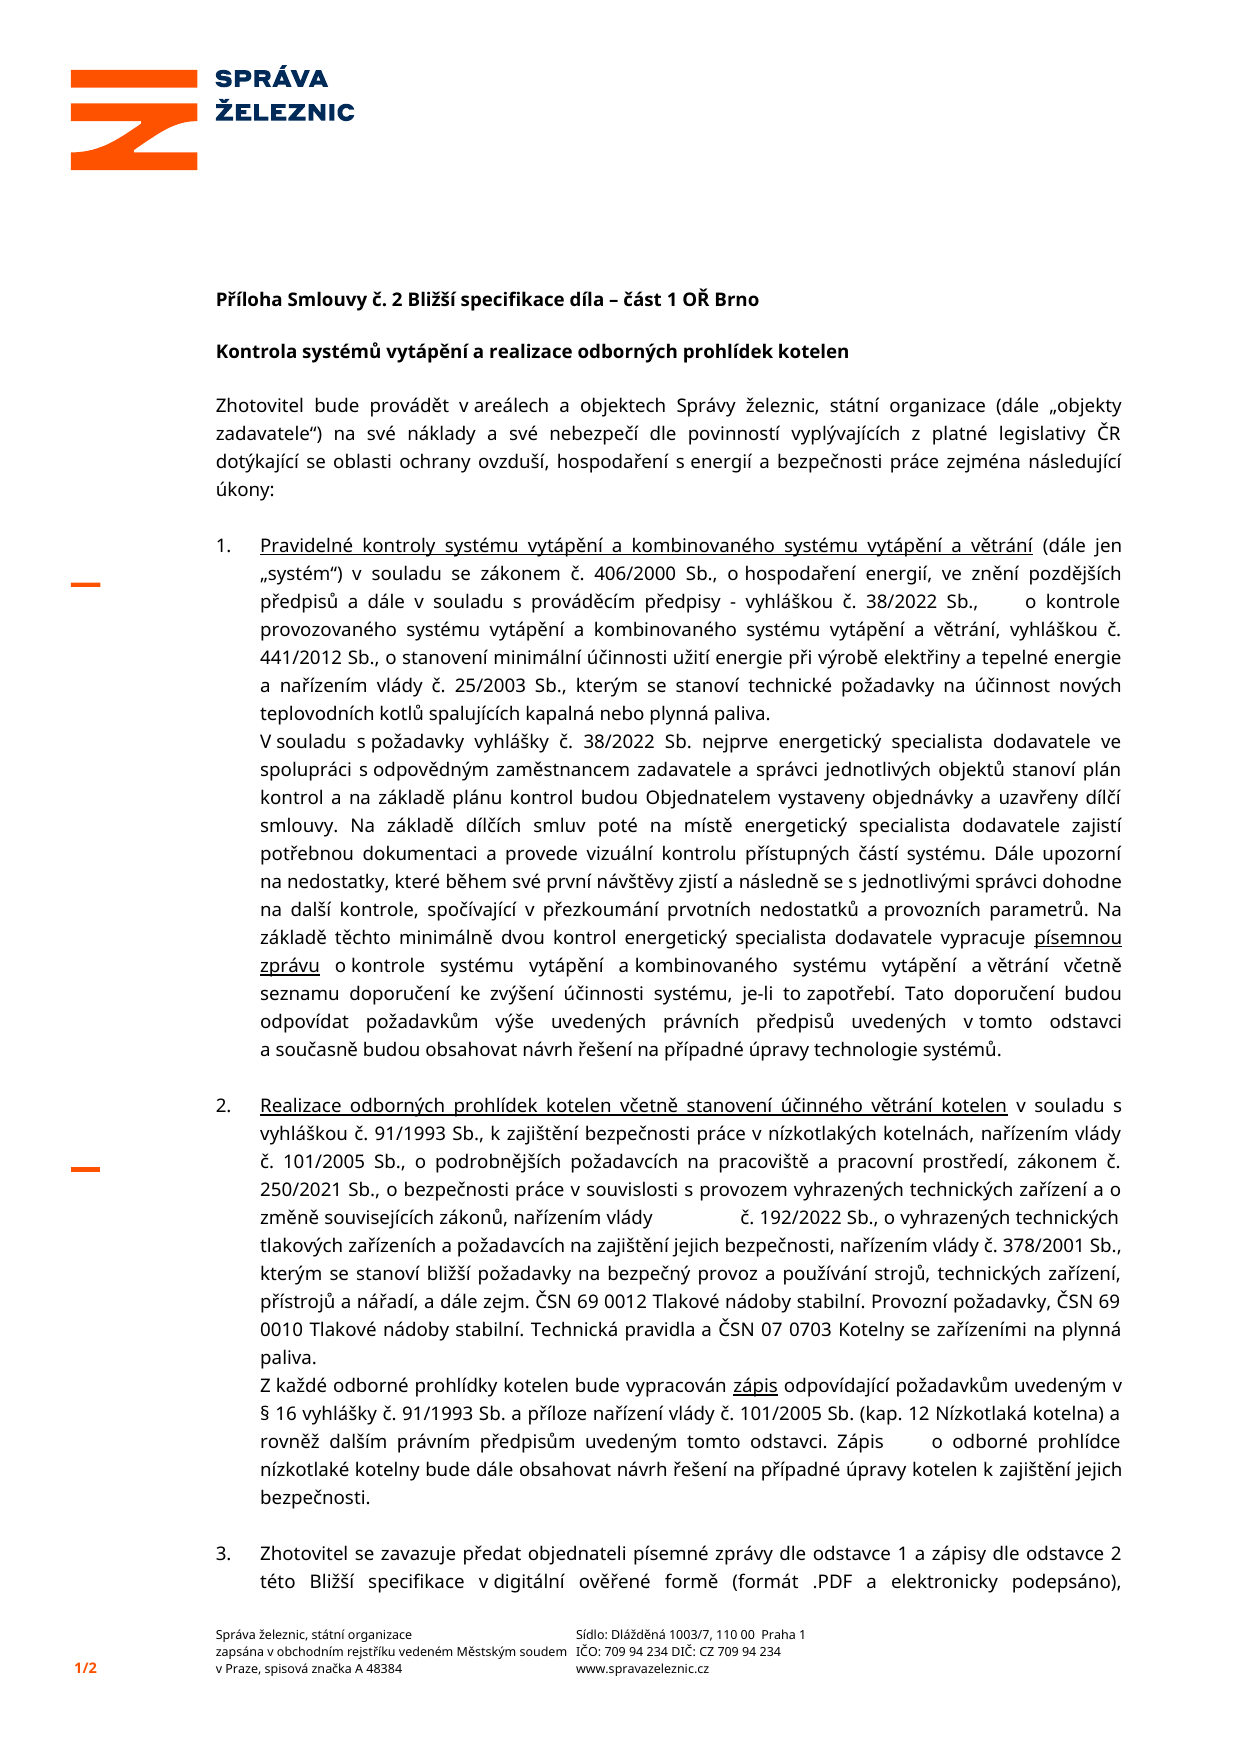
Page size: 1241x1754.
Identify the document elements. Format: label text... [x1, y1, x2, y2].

list Realizace odborných prohlídek kotelen včetně stanovení účinného větrání kotelen v souladu s vyhláškou č. 91/1993 Sb., k zajištění bezpečnosti práce v nízkotlakých kotelnách, nařízením vlády č. 101/2005 Sb., o podrobnějších požadavcích na pracoviště a pracovní prostředí, zákonem č. 250/2021 Sb., o bezpečnosti práce v souvislosti s provozem vyhrazených technických zařízení a o změně souvisejících zákonů, nařízením vlády č. 192/2022 Sb., o vyhrazených technických tlakových zařízeních a požadavcích na zajištění jejich bezpečnosti, nařízením vlády č. 378/2001 Sb., kterým se stanoví bližší požadavky na bezpečný provoz a používání strojů, technických zařízení, přístrojů a nářadí, a dále zejm. ČSN 69 0012 Tlakové nádoby stabilní. Provozní požadavky, ČSN 69 0010 Tlakové nádoby stabilní. Technická pravidla a ČSN 07 0703 Kotelny se zařízeními na plynná paliva. [216, 1092, 1122, 1370]
list Z každé odborné prohlídky kotelen bude vypracován zápis odpovídající požadavkům uvedeným v § 16 vyhlášky č. 91/1993 Sb. a příloze nařízení vlády č. 101/2005 Sb. (kap. 12 Nízkotlaká kotelna) a rovněž dalším právním předpisům uvedeným tomto odstavci. Zápis o odborné prohlídce nízkotlaké kotelny bude dále obsahovat návrh řešení na případné úpravy kotelen k zajištění jejich bezpečnosti. [260, 1373, 1122, 1510]
list Zhotovitel bude provádět v areálech a objektech Správy železnic, státní organizace (dále „objekty zadavatele“) na své náklady a své nebezpečí dle povinností vyplývajících z platné legislativy ČR dotýkající se oblasti ochrany ovzduší, hospodaření s energií a bezpečnosti práce zejména následující úkony: [216, 392, 1122, 501]
text Příloha Smlouvy č. 2 Bližší specifikace díla – část 1 OŘ Brno [216, 286, 1122, 311]
list V souladu s požadavky vyhlášky č. 38/2022 Sb. nejprve energetický specialista dodavatele ve spolupráci s odpovědným zaměstnancem zadavatele a správci jednotlivých objektů stanoví plán kontrol a na základě plánu kontrol budou Objednatelem vystaveny objednávky a uzavřeny dílčí smlouvy. Na základě dílčích smluv poté na místě energetický specialista dodavatele zajistí potřebnou dokumentaci a provede vizuální kontrolu přístupných částí systému. Dále upozorní na nedostatky, které během své první návštěvy zjistí a následně se s jednotlivými správci dohodne na další kontrole, spočívající v přezkoumání prvotních nedostatků a provozních parametrů. Na základě těchto minimálně dvou kontrol energetický specialista dodavatele vypracuje písemnou zprávu o kontrole systému vytápění a kombinovaného systému vytápění a větrání včetně seznamu doporučení ke zvýšení účinnosti systému, je-li to zapotřebí. Tato doporučení budou odpovídat požadavkům výše uvedených právních předpisů uvedených v tomto odstavci a současně budou obsahovat návrh řešení na případné úpravy technologie systémů. [260, 728, 1122, 1062]
list Pravidelné kontroly systému vytápění a kombinovaného systému vytápění a větrání (dále jen „systém“) v souladu se zákonem č. 406/2000 Sb., o hospodaření energií, ve znění pozdějších předpisů a dále v souladu s prováděcím předpisy - vyhláškou č. 38/2022 Sb., o kontrole provozovaného systému vytápění a kombinovaného systému vytápění a větrání, vyhláškou č. 441/2012 Sb., o stanovení minimální účinnosti užití energie při výrobě elektřiny a tepelné energie a nařízením vlády č. 25/2003 Sb., kterým se stanoví technické požadavky na účinnost nových teplovodních kotlů spalujících kapalná nebo plynná paliva. [216, 532, 1122, 726]
text Kontrola systémů vytápění a realizace odborných prohlídek kotelen [216, 339, 1122, 364]
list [216, 1541, 1122, 1594]
